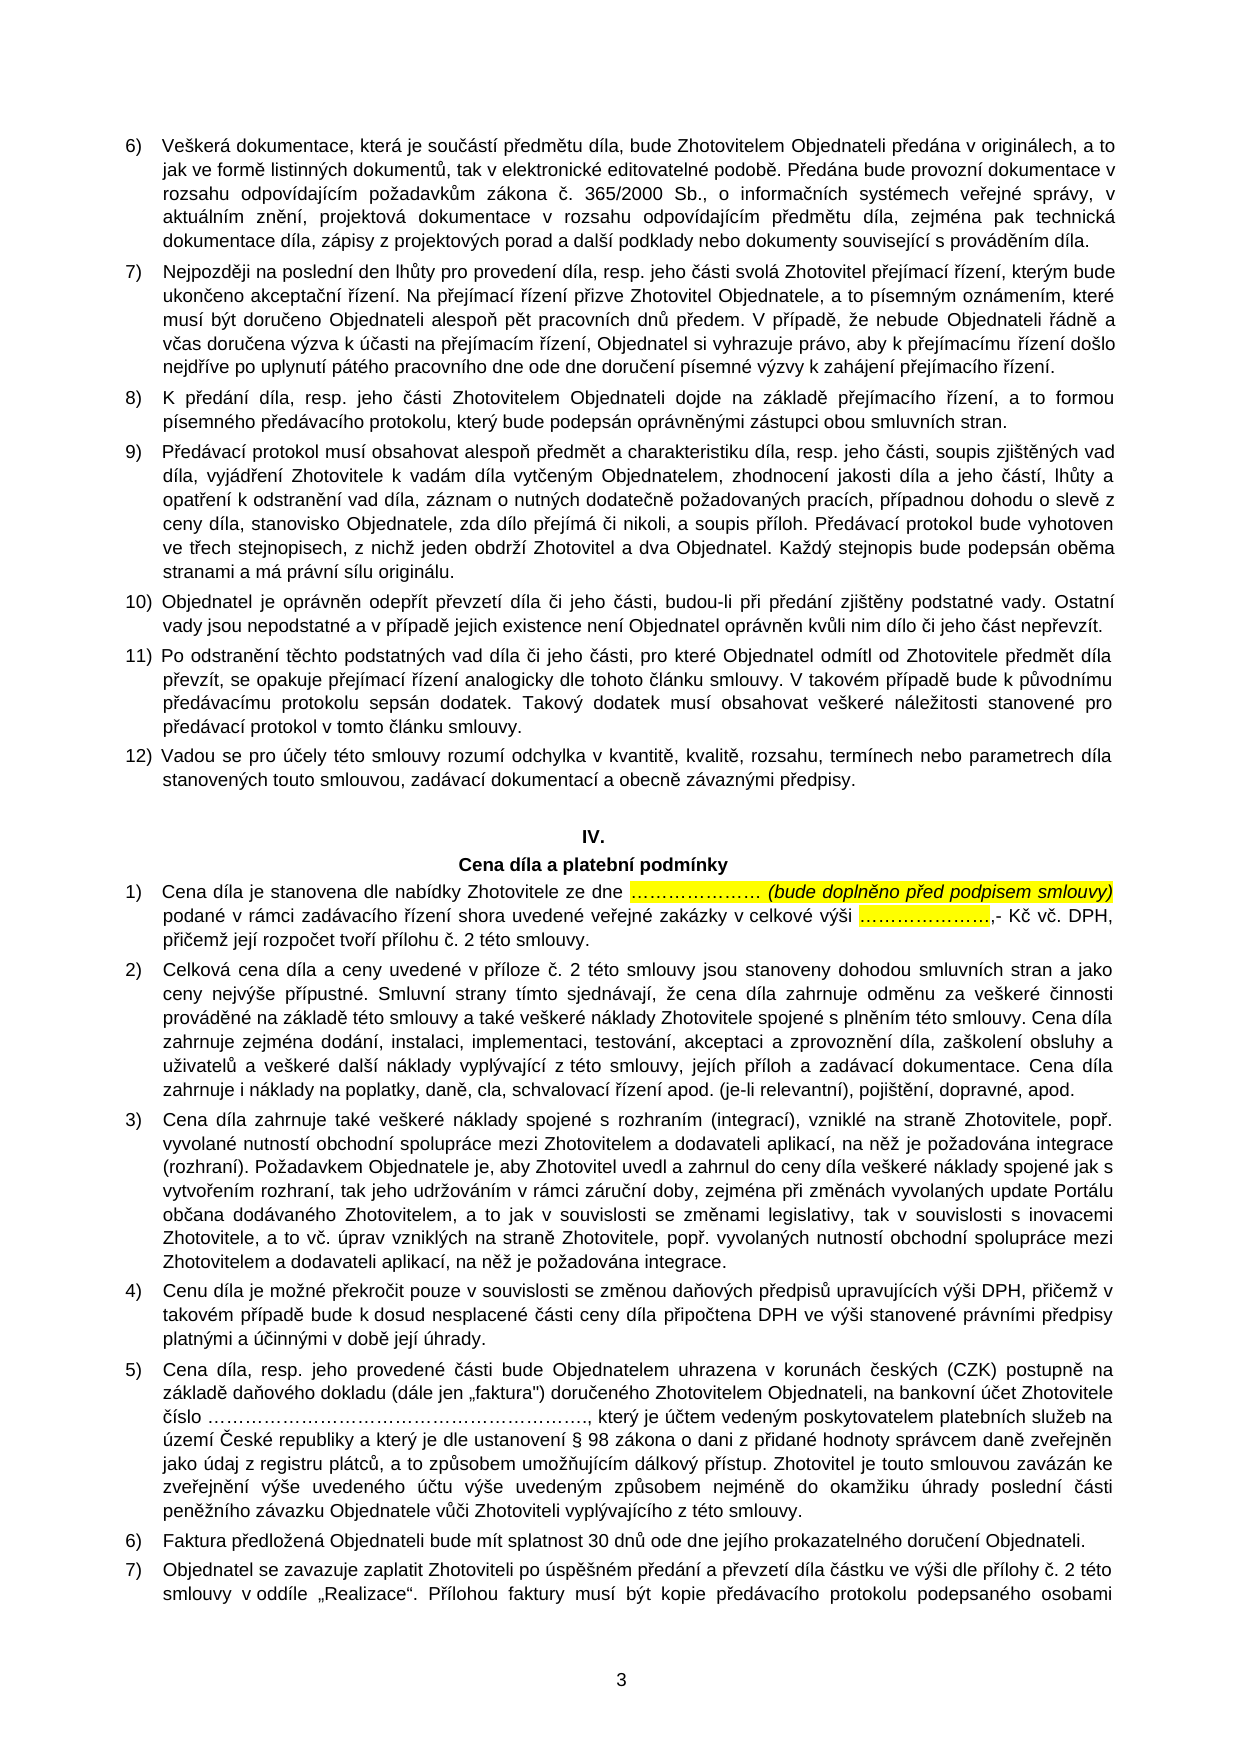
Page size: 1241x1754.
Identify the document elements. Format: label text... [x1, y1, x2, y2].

text Cena díla a platební podmínky [88, 856, 1099, 875]
list K předání díla, resp. jeho části Zhotovitelem Objednateli dojde na základě přejímacího řízení, a to formou písemného předávacího protokolu, který bude podepsán oprávněnými zástupci obou smluvních stran. [125, 385, 1115, 433]
list Nejpozději na poslední den lhůty pro provedení díla, resp. jeho části svolá Zhotovitel přejímací řízení, kterým bude ukončeno akceptační řízení. Na přejímací řízení přizve Zhotovitel Objednatele, a to písemným oznámením, které musí být doručeno Objednateli alespoň pět pracovních dnů předem. V případě, že nebude Objednateli řádně a včas doručena výzva k účasti na přejímacím řízení, Objednatel si vyhrazuje právo, aby k přejímacímu řízení došlo nejdříve po uplynutí pátého pracovního dne ode dne doručení písemné výzvy k zahájení přejímacího řízení. [125, 259, 1115, 379]
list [125, 1558, 1113, 1605]
list Celková cena díla a ceny uvedené v příloze č. 2 této smlouvy jsou stanoveny dohodou smluvních stran a jako ceny nejvýše přípustné. Smluvní strany tímto sjednávají, že cena díla zahrnuje odměnu za veškeré činnosti prováděné na základě této smlouvy a také veškeré náklady Zhotovitele spojené s plněním této smlouvy. Cena díla zahrnuje zejména dodání, instalaci, implementaci, testování, akceptaci a zprovoznění díla, zaškolení obsluhy a uživatelů a veškeré další náklady vyplývající z této smlouvy, jejích příloh a zadávací dokumentace. Cena díla zahrnuje i náklady na poplatky, daně, cla, schvalovací řízení apod. (je-li relevantní), pojištění, dopravné, apod. [125, 958, 1113, 1101]
list Cena díla, resp. jeho provedené části bude Objednatelem uhrazena v korunách českých (CZK) postupně na základě daňového dokladu (dále jen „faktura") doručeného Zhotovitelem Objednateli, na bankovní účet Zhotovitele číslo ……………………………………………………., který je účtem vedeným poskytovatelem platebních služeb na území České republiky a který je dle ustanovení § 98 zákona o dani z přidané hodnoty správcem daně zveřejněn jako údaj z registru plátců, a to způsobem umožňujícím dálkový přístup. Zhotovitel je touto smlouvou zavázán ke zveřejnění výše uvedeného účtu výše uvedeným způsobem nejméně do okamžiku úhrady poslední části peněžního závazku Objednatele vůči Zhotoviteli vyplývajícího z této smlouvy. [125, 1357, 1113, 1522]
list Předávací protokol musí obsahovat alespoň předmět a charakteristiku díla, resp. jeho části, soupis zjištěných vad díla, vyjádření Zhotovitele k vadám díla vytčeným Objednatelem, zhodnocení jakosti díla a jeho částí, lhůty a opatření k odstranění vad díla, záznam o nutných dodatečně požadovaných pracích, případnou dohodu o slevě z ceny díla, stanovisko Objednatele, zda dílo přejímá či nikoli, a soupis příloh. Předávací protokol bude vyhotoven ve třech stejnopisech, z nichž jeden obdrží Zhotovitel a dva Objednatel. Každý stejnopis bude podepsán oběma stranami a má právní sílu originálu. [125, 439, 1115, 583]
list Objednatel je oprávněn odepřít převzetí díla či jeho části, budou-li při předání zjištěny podstatné vady. Ostatní vady jsou nepodstatné a v případě jejich existence není Objednatel oprávněn kvůli nim dílo či jeho část nepřevzít. [125, 589, 1115, 637]
list Faktura předložená Objednateli bude mít splatnost 30 dnů ode dne jejího prokazatelného doručení Objednateli. [125, 1528, 1113, 1552]
text IV. [88, 829, 1099, 847]
list Po odstranění těchto podstatných vad díla či jeho části, pro které Objednatel odmítl od Zhotovitele předmět díla převzít, se opakuje přejímací řízení analogicky dle tohoto článku smlouvy. V takovém případě bude k původnímu předávacímu protokolu sepsán dodatek. Takový dodatek musí obsahovat veškeré náležitosti stanovené pro předávací protokol v tomto článku smlouvy. [125, 644, 1113, 738]
list Vadou se pro účely této smlouvy rozumí odchylka v kvantitě, kvalitě, rozsahu, termínech nebo parametrech díla stanovených touto smlouvou, zadávací dokumentací a obecně závaznými předpisy. [125, 744, 1113, 791]
list Veškerá dokumentace, která je součástí předmětu díla, bude Zhotovitelem Objednateli předána v originálech, a to jak ve formě listinných dokumentů, tak v elektronické editovatelné podobě. Předána bude provozní dokumentace v rozsahu odpovídajícím požadavkům zákona č. 365/2000 Sb., o informačních systémech veřejné správy, v aktuálním znění, projektová dokumentace v rozsahu odpovídajícím předmětu díla, zejména pak technická dokumentace díla, zápisy z projektových porad a další podklady nebo dokumenty související s prováděním díla. [125, 133, 1115, 253]
list Cenu díla je možné překročit pouze v souvislosti se změnou daňových předpisů upravujících výši DPH, přičemž v takovém případě bude k dosud nesplacené části ceny díla připočtena DPH ve výši stanovené právními předpisy platnými a účinnými v době její úhrady. [125, 1279, 1113, 1351]
list Cena díla je stanovena dle nabídky Zhotovitele ze dne ………………… (bude doplněno před podpisem smlouvy) podané v rámci zadávacího řízení shora uvedené veřejné zakázky v celkové výši …………………,- Kč vč. DPH, přičemž její rozpočet tvoří přílohu č. 2 této smlouvy. [125, 879, 1113, 951]
list Cena díla zahrnuje také veškeré náklady spojené s rozhraním (integrací), vzniklé na straně Zhotovitele, popř. vyvolané nutností obchodní spolupráce mezi Zhotovitelem a dodavateli aplikací, na něž je požadována integrace (rozhraní). Požadavkem Objednatele je, aby Zhotovitel uvedl a zahrnul do ceny díla veškeré náklady spojené jak s vytvořením rozhraní, tak jeho udržováním v rámci záruční doby, zejména při změnách vyvolaných update Portálu občana dodávaného Zhotovitelem, a to jak v souvislosti se změnami legislativy, tak v souvislosti s inovacemi Zhotovitele, a to vč. úprav vzniklých na straně Zhotovitele, popř. vyvolaných nutností obchodní spolupráce mezi Zhotovitelem a dodavateli aplikací, na něž je požadována integrace. [125, 1108, 1113, 1273]
